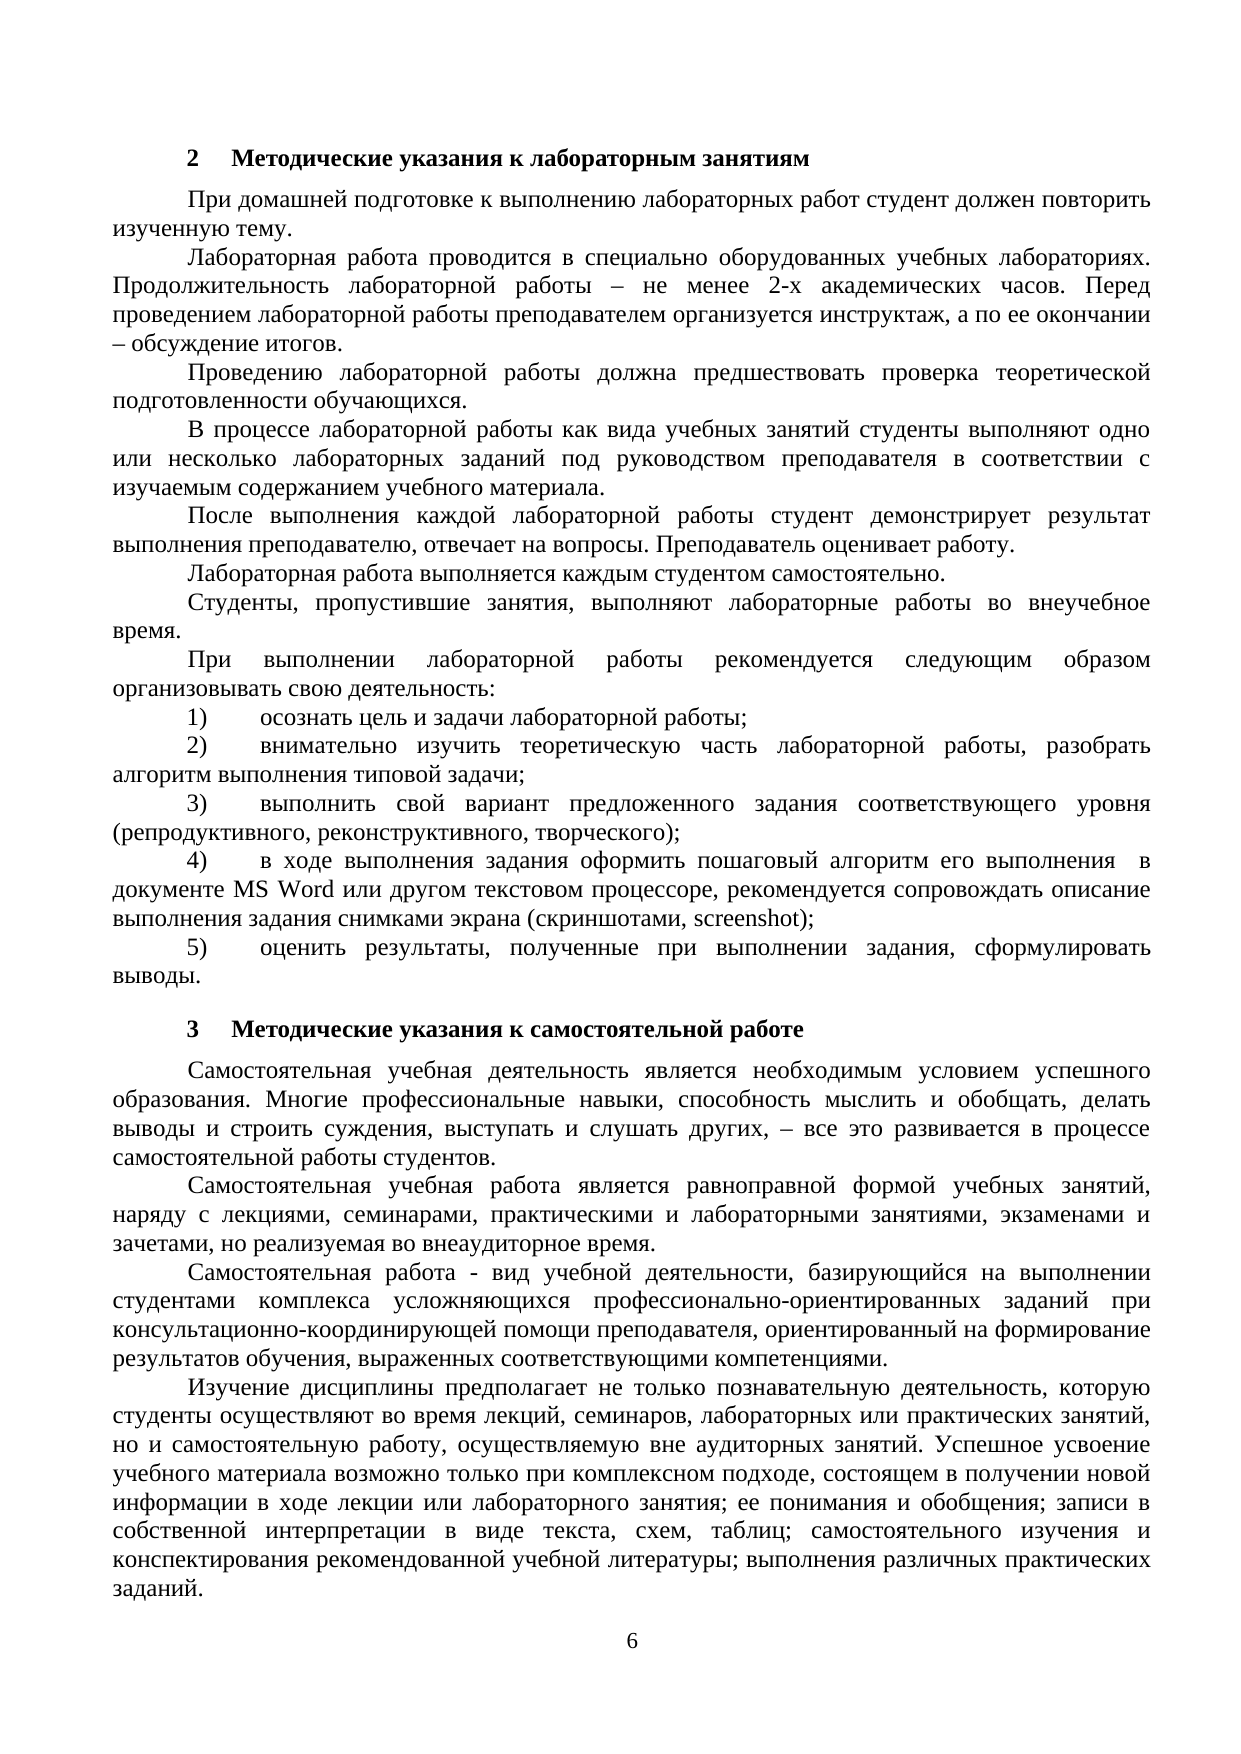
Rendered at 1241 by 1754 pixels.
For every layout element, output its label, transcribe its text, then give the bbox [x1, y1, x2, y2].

text Самостоятельная работа - вид учебной деятельности, базирующийся на выполнении студентами комплекса усложняющихся профессионально-ориентированных заданий при консультационно-координирующей помощи преподавателя, ориентированный на формирование результатов обучения, выраженных соответствующими компетенциями. [112, 1257, 1152, 1372]
subtitle Методические указания к лабораторным занятиям [186, 143, 1152, 172]
text При домашней подготовке к выполнению лабораторных работ студент должен повторить изученную тему. [112, 184, 1152, 242]
list внимательно изучить теоретическую часть лабораторной работы, разобрать алгоритм выполнения типовой задачи; [112, 731, 1152, 788]
text При выполнении лабораторной работы рекомендуется следующим образом организовывать свою деятельность: [112, 644, 1152, 702]
text Изучение дисциплины предполагает не только познавательную деятельность, которую студенты осуществляют во время лекций, семинаров, лабораторных или практических занятий, но и самостоятельную работу, осуществляемую вне аудиторных занятий. Успешное усвоение учебного материала возможно только при комплексном подходе, состоящем в получении новой информации в ходе лекции или лабораторного занятия; ее понимания и обобщения; записи в собственной интерпретации в виде текста, схем, таблиц; самостоятельного изучения и конспектирования рекомендованной учебной литературы; выполнения различных практических заданий. [112, 1372, 1152, 1602]
text В процессе лабораторной работы как вида учебных занятий студенты выполняют одно или несколько лабораторных заданий под руководством преподавателя в соответствии с изучаемым содержанием учебного материала. [112, 414, 1152, 501]
text Самостоятельная учебная деятельность является необходимым условием успешного образования. Многие профессиональные навыки, способность мыслить и обобщать, делать выводы и строить суждения, выступать и слушать других, – все это развивается в процессе самостоятельной работы студентов. [112, 1056, 1152, 1171]
text Проведению лабораторной работы должна предшествовать проверка теоретической подготовленности обучающихся. [112, 357, 1152, 414]
subtitle Методические указания к самостоятельной работе [186, 1014, 1152, 1043]
list выполнить свой вариант предложенного задания соответствующего уровня (репродуктивного, реконструктивного, творческого); [112, 788, 1152, 846]
list в ходе выполнения задания оформить пошаговый алгоритм его выполнения в документе MS Word или другом текстовом процессоре, рекомендуется сопровождать описание выполнения задания снимками экрана (скриншотами, screenshot); [112, 846, 1152, 932]
text После выполнения каждой лабораторной работы студент демонстрирует результат выполнения преподавателю, отвечает на вопросы. Преподаватель оценивает работу. [112, 501, 1152, 558]
text Самостоятельная учебная работа является равноправной формой учебных занятий, наряду с лекциями, семинарами, практическими и лабораторными занятиями, экзаменами и зачетами, но реализуемая во внеаудиторное время. [112, 1171, 1152, 1257]
list оценить результаты, полученные при выполнении задания, сформулировать выводы. [112, 932, 1152, 989]
text Студенты, пропустившие занятия, выполняют лабораторные работы во внеучебное время. [112, 587, 1152, 644]
list осознать цель и задачи лабораторной работы; [112, 702, 1152, 731]
text Лабораторная работа проводится в специально оборудованных учебных лабораториях. Продолжительность лабораторной работы – не менее 2-х академических часов. Перед проведением лабораторной работы преподавателем организуется инструктаж, а по ее окончании – обсуждение итогов. [112, 242, 1152, 357]
text Лабораторная работа выполняется каждым студентом самостоятельно. [112, 558, 1152, 587]
